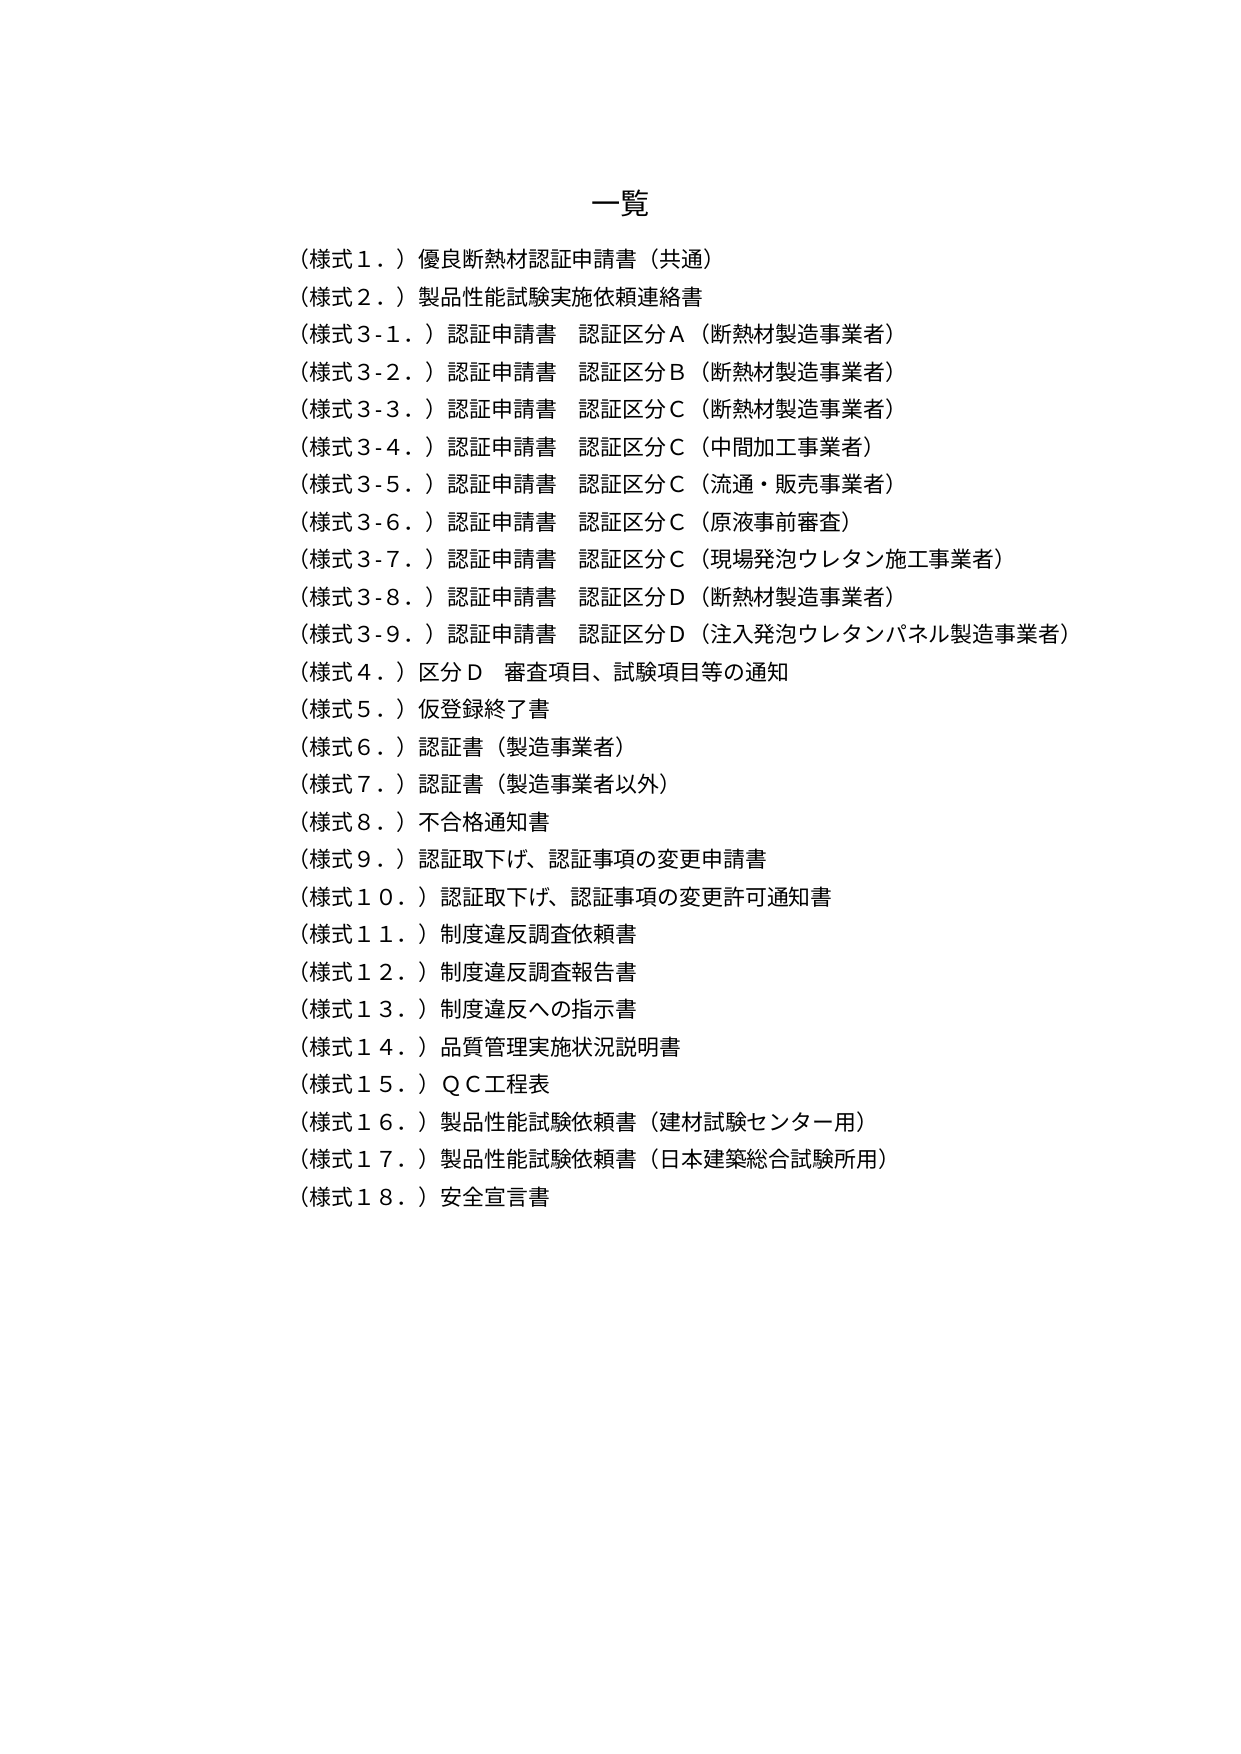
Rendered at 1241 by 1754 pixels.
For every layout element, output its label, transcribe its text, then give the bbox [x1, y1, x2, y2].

text （様式２．）製品性能試験実施依頼連絡書 [112, 277, 1128, 314]
text （様式３-７．）認証申請書 認証区分Ｃ（現場発泡ウレタン施工事業者） [112, 539, 1128, 577]
text （様式１２．）制度違反調査報告書 [112, 952, 1128, 989]
text 一覧 [112, 164, 1128, 239]
text （様式１．）優良断熱材認証申請書（共通） [112, 239, 1128, 277]
text （様式３-４．）認証申請書 認証区分Ｃ（中間加工事業者） [112, 427, 1128, 464]
text （様式１８．）安全宣言書 [112, 1177, 1128, 1214]
text （様式１６．）製品性能試験依頼書（建材試験センター用） [112, 1102, 1128, 1139]
text （様式３-９．）認証申請書 認証区分Ｄ（注入発泡ウレタンパネル製造事業者） [112, 614, 1128, 652]
text （様式６．）認証書（製造事業者） [112, 727, 1128, 764]
text （様式１１．）制度違反調査依頼書 [112, 914, 1128, 952]
text （様式３-１．）認証申請書 認証区分Ａ（断熱材製造事業者） [112, 314, 1128, 352]
text （様式４．）区分D 審査項目、試験項目等の通知 [112, 652, 1128, 689]
text （様式３-２．）認証申請書 認証区分Ｂ（断熱材製造事業者） [112, 352, 1128, 389]
text （様式１３．）制度違反への指示書 [112, 989, 1128, 1027]
text （様式３-８．）認証申請書 認証区分Ｄ（断熱材製造事業者） [112, 577, 1128, 614]
text （様式８．）不合格通知書 [112, 802, 1128, 839]
text （様式７．）認証書（製造事業者以外） [112, 764, 1128, 802]
text （様式５．）仮登録終了書 [112, 689, 1128, 727]
text （様式３-３．）認証申請書 認証区分Ｃ（断熱材製造事業者） [112, 389, 1128, 427]
text （様式１４．）品質管理実施状況説明書 [112, 1027, 1128, 1064]
text （様式１７．）製品性能試験依頼書（日本建築総合試験所用） [112, 1139, 1128, 1177]
text （様式１５．）ＱＣ工程表 [112, 1064, 1128, 1102]
text （様式９．）認証取下げ、認証事項の変更申請書 [112, 839, 1128, 877]
text （様式３-６．）認証申請書 認証区分Ｃ（原液事前審査） [112, 502, 1128, 539]
text （様式１０．）認証取下げ、認証事項の変更許可通知書 [112, 877, 1128, 914]
text （様式３-５．）認証申請書 認証区分Ｃ（流通・販売事業者） [112, 464, 1128, 502]
